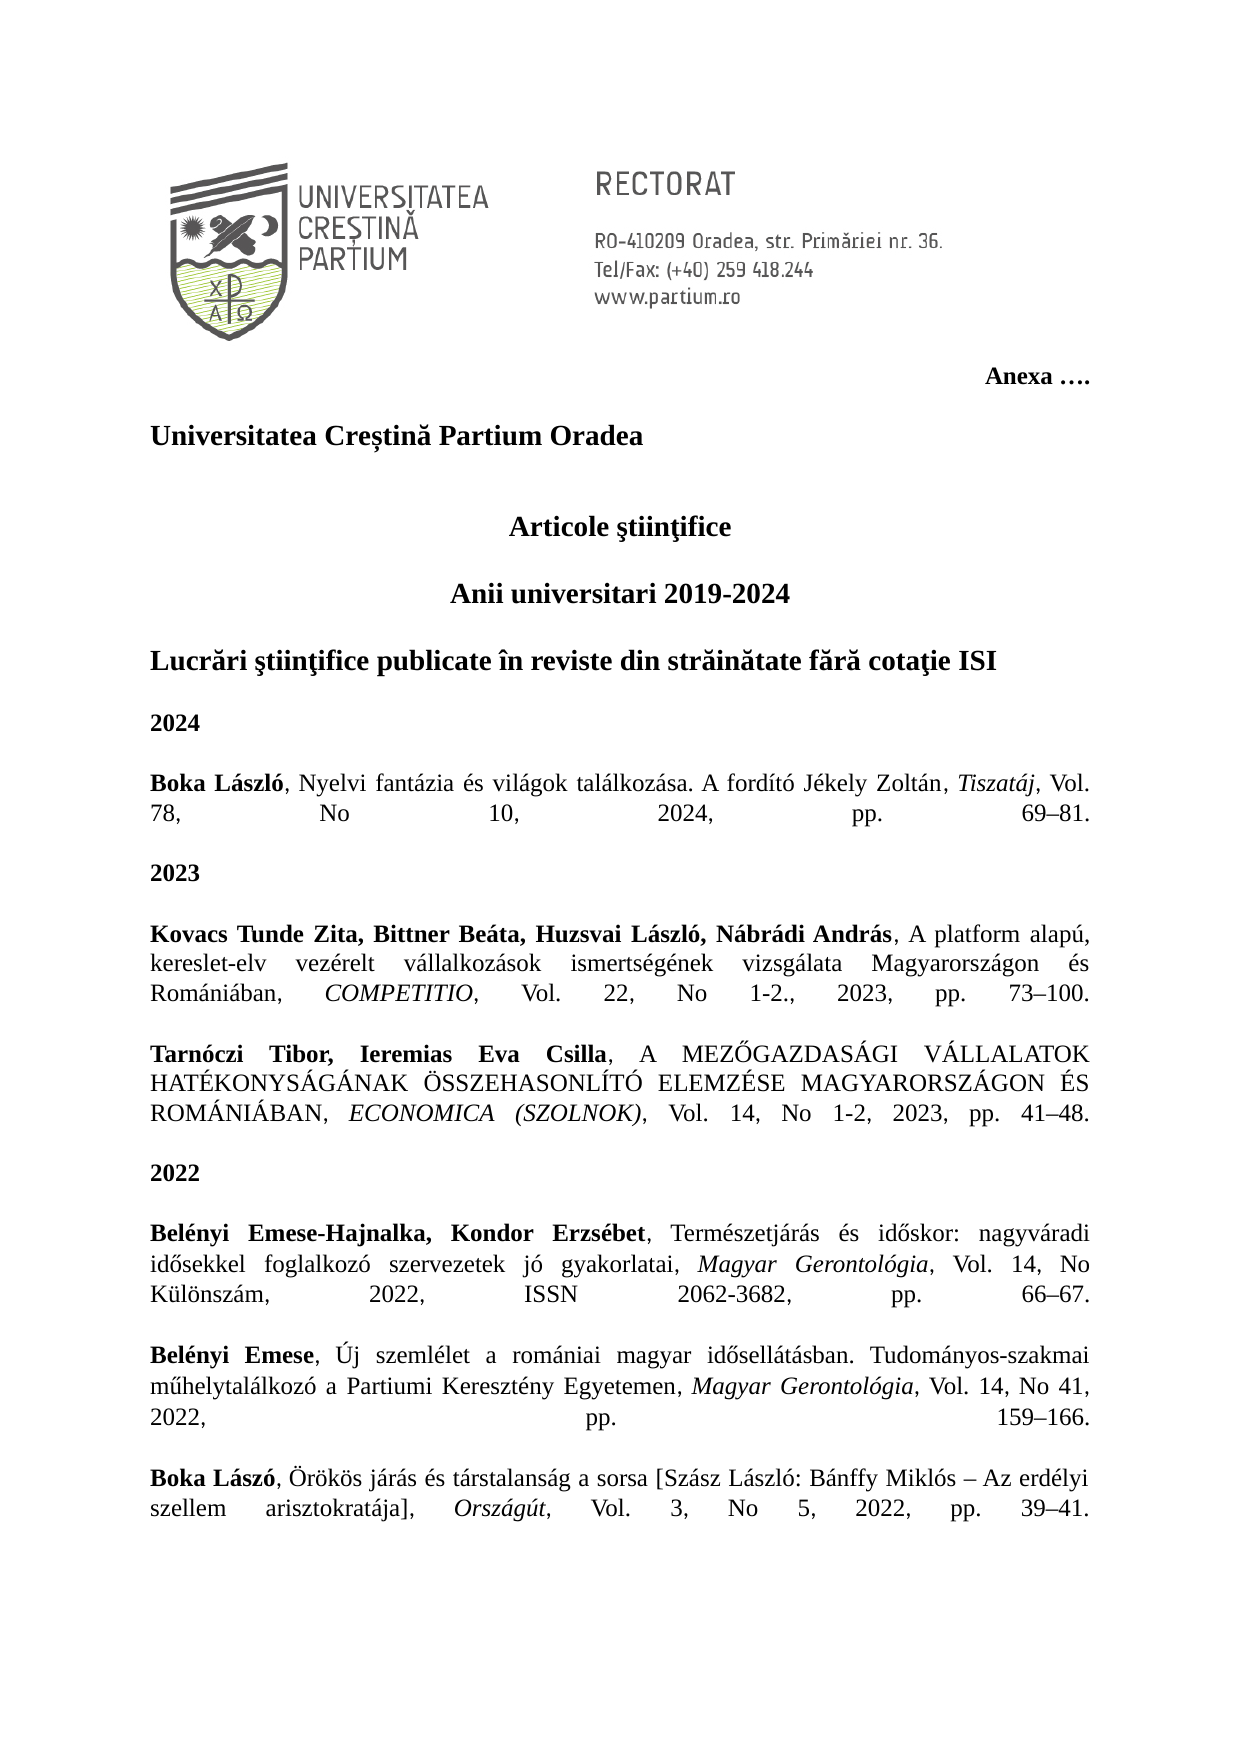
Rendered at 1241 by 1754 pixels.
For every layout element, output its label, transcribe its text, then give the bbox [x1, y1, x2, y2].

text Boka László, Nyelvi fantázia és világok találkozása. A fordító Jékely Zoltán, Tiszatáj, Vol. 78, No 10, 2024, pp. 69–81. [150, 767, 1090, 858]
text 2024 [150, 708, 1090, 767]
text Belényi Emese-Hajnalka, Kondor Erzsébet, Természetjárás és időskor: nagyváradi idősekkel foglalkozó szervezetek jó gyakorlatai, Magyar Gerontológia, Vol. 14, No Különszám, 2022, ISSN 2062-3682, pp. 66–67. [150, 1218, 1090, 1340]
text Anexa …. [150, 361, 1090, 389]
text Universitatea Creștină Partium Oradea [150, 418, 1090, 452]
picture [150, 150, 963, 361]
text Belényi Emese, Új szemlélet a romániai magyar idősellátásban. Tudományos-szakmai műhelytalálkozó a Partiumi Keresztény Egyetemen, Magyar Gerontológia, Vol. 14, No 41, 2022, pp. 159–166. [150, 1340, 1090, 1462]
text Kovacs Tunde Zita, Bittner Beáta, Huzsvai László, Nábrádi András, A platform alapú, kereslet-elv vezérelt vállalkozások ismertségének vizsgálata Magyarországon és Romániában, COMPETITIO, Vol. 22, No 1-2., 2023, pp. 73–100. [150, 918, 1090, 1038]
text Tarnóczi Tibor, Ieremias Eva Csilla, A MEZŐGAZDASÁGI VÁLLALATOK HATÉKONYSÁGÁNAK ÖSSZEHASONLÍTÓ ELEMZÉSE MAGYARORSZÁGON ÉS ROMÁNIÁBAN, ECONOMICA (SZOLNOK), Vol. 14, No 1-2, 2023, pp. 41–48. [150, 1038, 1090, 1158]
text Lucrări ştiinţifice publicate în reviste din străinătate fără cotaţie ISI [150, 643, 1090, 677]
text Anii universitari 2019-2024 [150, 576, 1090, 610]
text 2022 [150, 1158, 1090, 1218]
text Articole ştiinţifice [150, 509, 1090, 543]
text Boka Lászó, Örökös járás és társtalanság a sorsa [Szász László: Bánffy Miklós – Az erdélyi szellem arisztokratája], Országút, Vol. 3, No 5, 2022, pp. 39–41. [150, 1462, 1090, 1553]
text 2023 [150, 858, 1090, 918]
